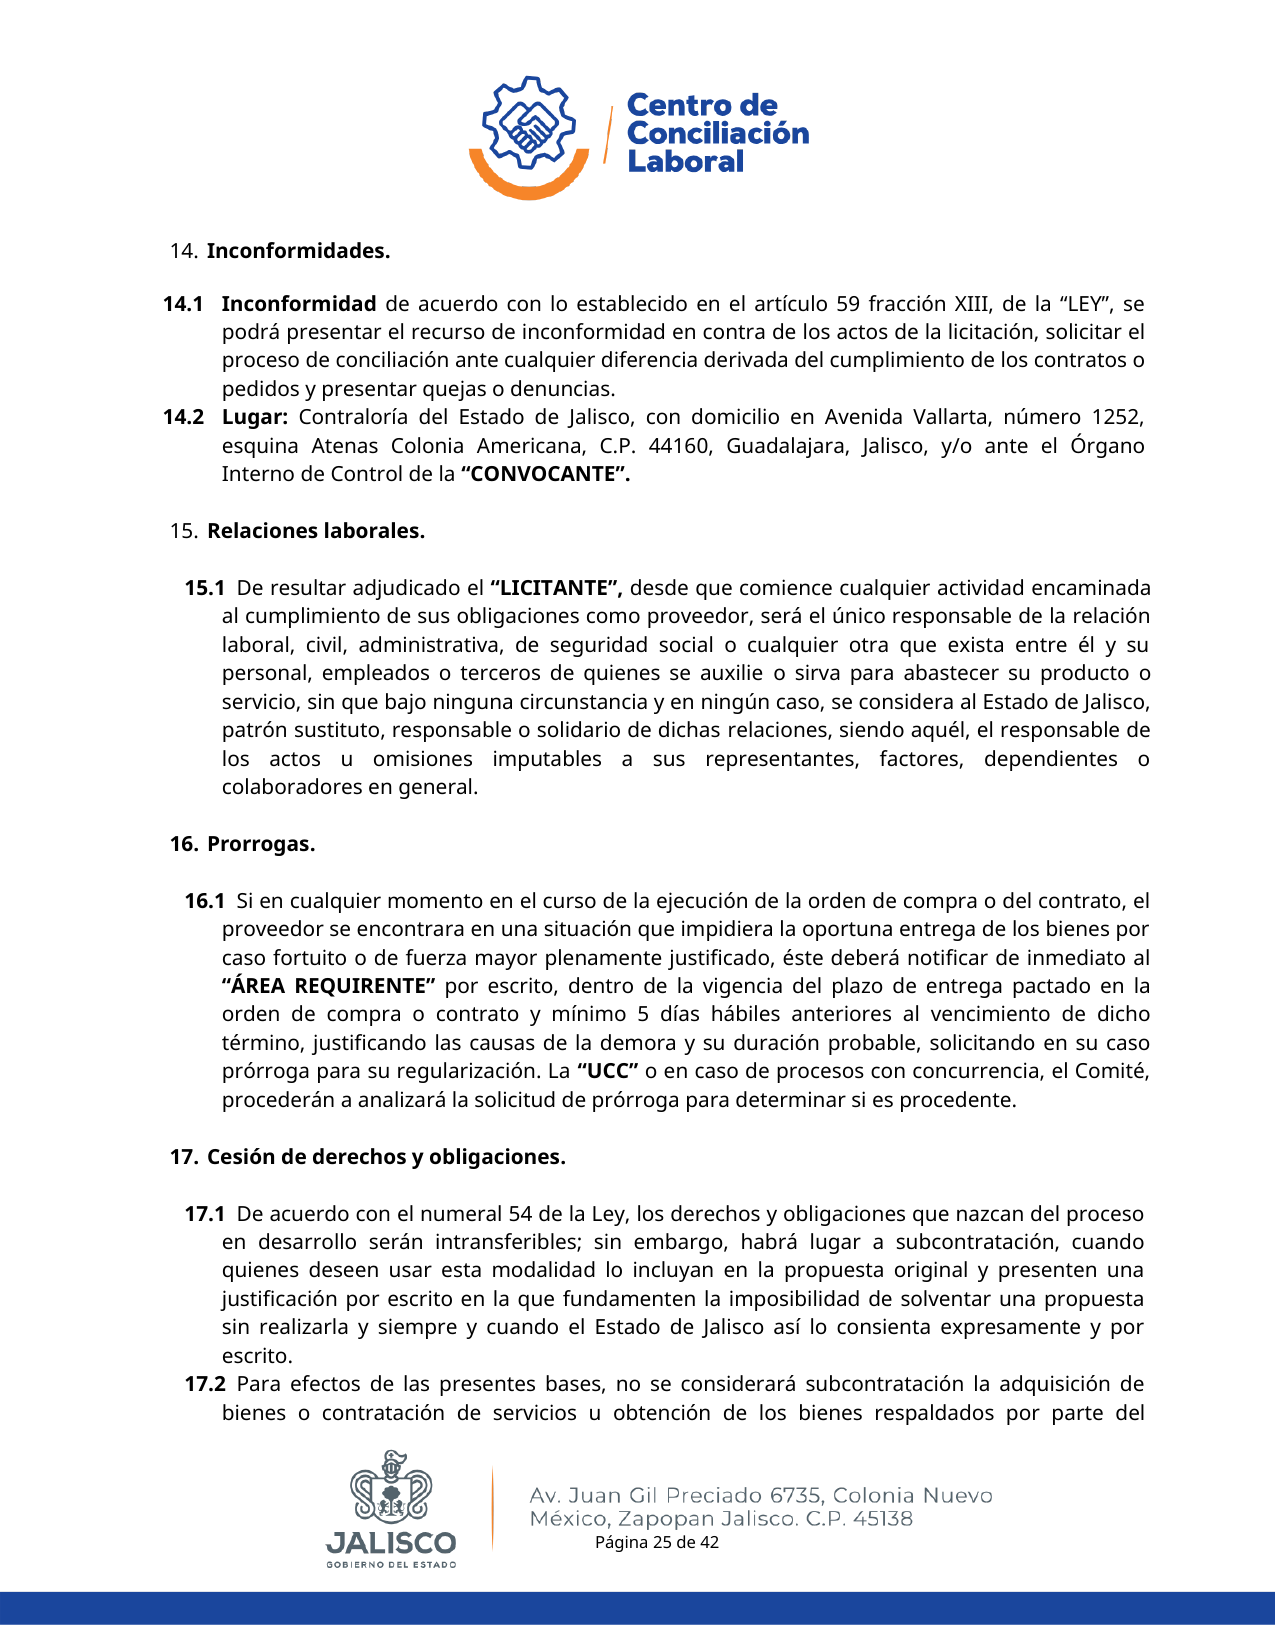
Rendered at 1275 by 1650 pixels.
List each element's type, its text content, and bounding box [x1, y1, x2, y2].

subtitle Inconformidad de acuerdo con lo establecido en el artículo 59 fracción XIII, de la “LEY”, se podrá presentar el recurso de inconformidad en contra de los actos de la licitación, solicitar el proceso de conciliación ante cualquier diferencia derivada del cumplimiento de los contratos o pedidos y presentar quejas o denuncias. [162, 289, 1146, 402]
list De resultar adjudicado el “LICITANTE”, desde que comience cualquier actividad encaminada al cumplimiento de sus obligaciones como proveedor, será el único responsable de la relación laboral, civil, administrativa, de seguridad social o cualquier otra que exista entre él y su personal, empleados o terceros de quienes se auxilie o sirva para abastecer su producto o servicio, sin que bajo ninguna circunstancia y en ningún caso, se considera al Estado de Jalisco, patrón sustituto, responsable o solidario de dichas relaciones, siendo aquél, el responsable de los actos u omisiones imputables a sus representantes, factores, dependientes o colaboradores en general. [184, 573, 1152, 801]
list Si en cualquier momento en el curso de la ejecución de la orden de compra o del contrato, el proveedor se encontrara en una situación que impidiera la oportuna entrega de los bienes por caso fortuito o de fuerza mayor plenamente justificado, éste deberá notificar de inmediato al “ÁREA REQUIRENTE” por escrito, dentro de la vigencia del plazo de entrega pactado en la orden de compra o contrato y mínimo 5 días hábiles anteriores al vencimiento de dicho término, justificando las causas de la demora y su duración probable, solicitando en su caso prórroga para su regularización. La “UCC” o en caso de procesos con concurrencia, el Comité, procederán a analizará la solicitud de prórroga para determinar si es procedente. [184, 886, 1152, 1113]
subtitle Inconformidades. [169, 236, 1146, 265]
picture [0, 3, 1275, 1650]
subtitle Cesión de derechos y obligaciones. [169, 1142, 1146, 1170]
list De acuerdo con el numeral 54 de la Ley, los derechos y obligaciones que nazcan del proceso en desarrollo serán intransferibles; sin embargo, habrá lugar a subcontratación, cuando quienes deseen usar esta modalidad lo incluyan en la propuesta original y presenten una justificación por escrito en la que fundamenten la imposibilidad de solventar una propuesta sin realizarla y siempre y cuando el Estado de Jalisco así lo consienta expresamente y por escrito. [184, 1199, 1146, 1369]
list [184, 1369, 1146, 1426]
subtitle Relaciones laborales. [169, 516, 1146, 544]
subtitle Prorrogas. [169, 829, 1146, 857]
subtitle Lugar: Contraloría del Estado de Jalisco, con domicilio en Avenida Vallarta, número 1252, esquina Atenas Colonia Americana, C.P. 44160, Guadalajara, Jalisco, y/o ante el Órgano Interno de Control de la “CONVOCANTE”. [162, 402, 1146, 488]
